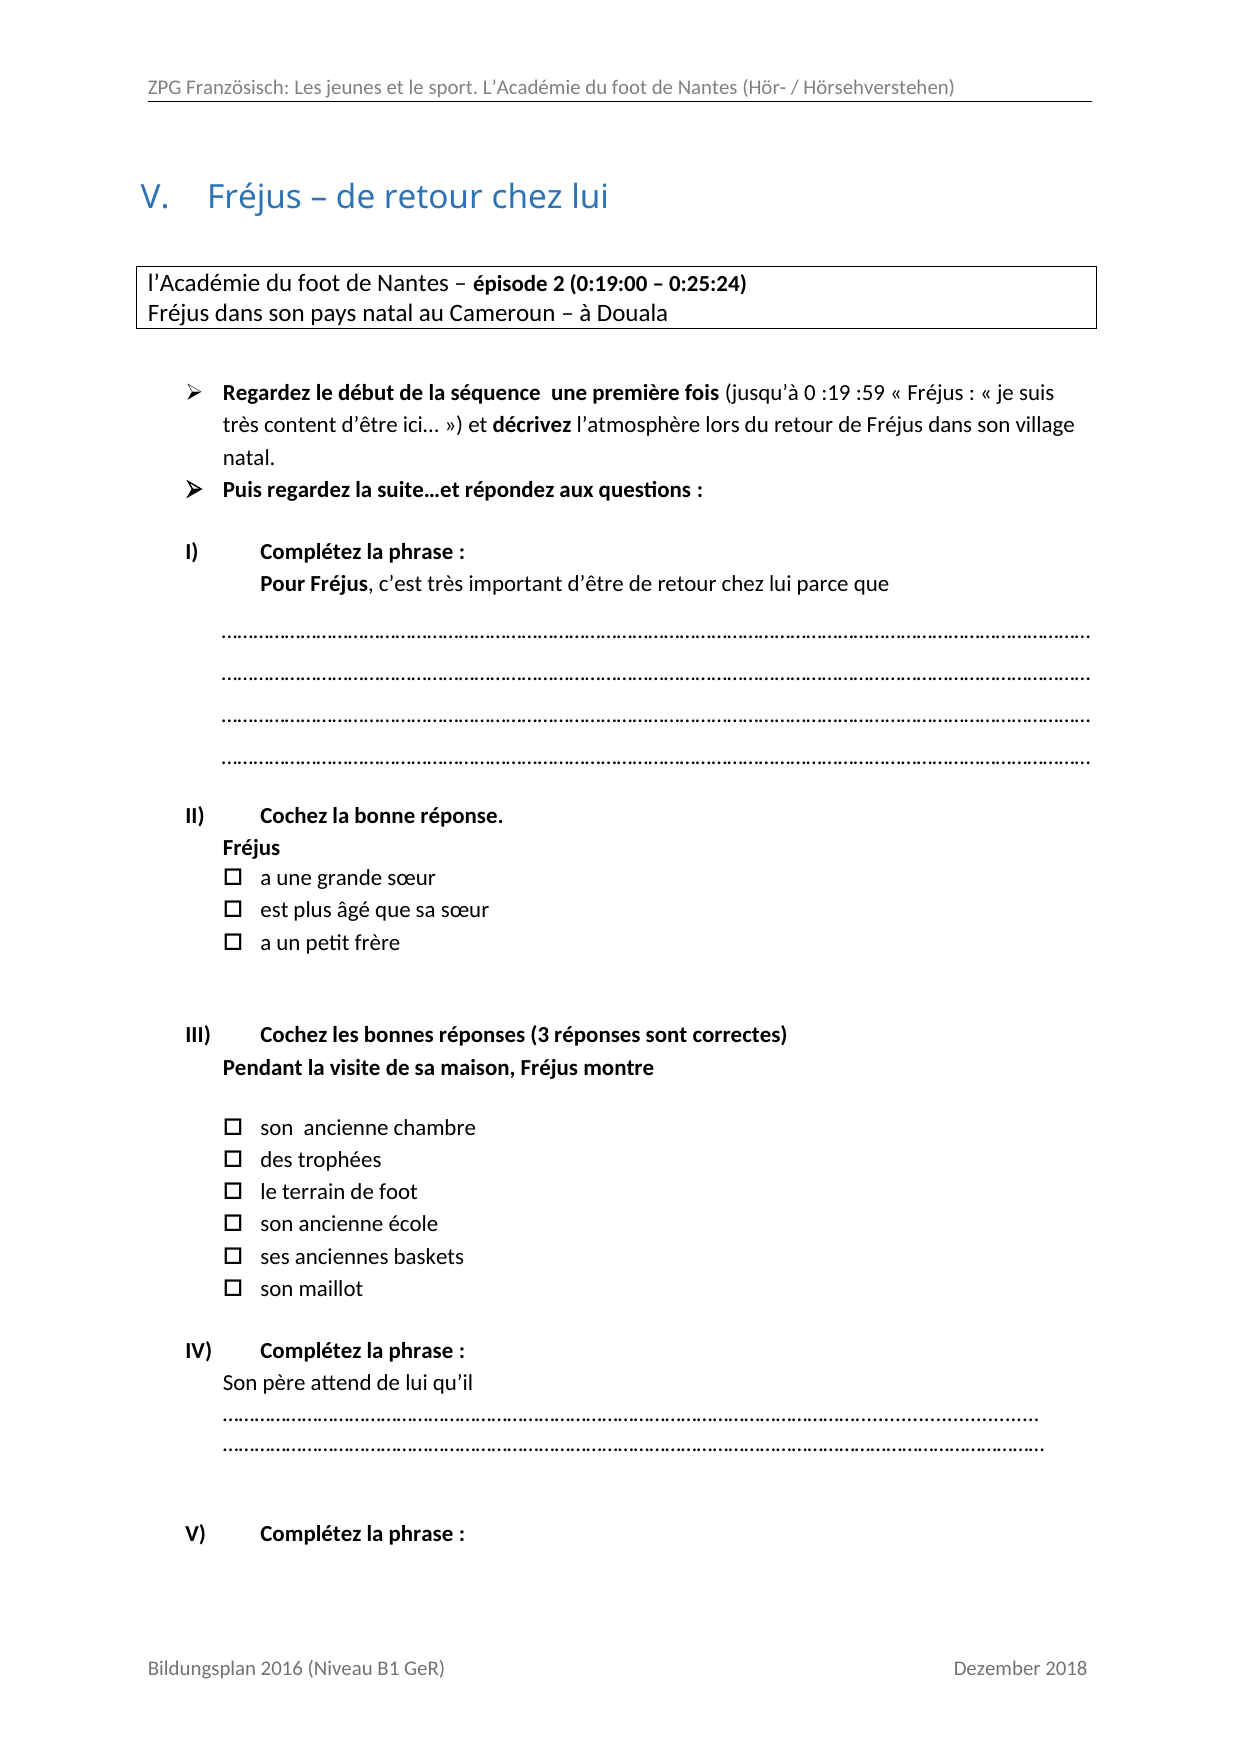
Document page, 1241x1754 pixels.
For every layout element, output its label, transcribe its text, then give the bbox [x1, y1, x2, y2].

list Pour Fréjus, c’est très important d’être de retour chez lui parce que [223, 569, 1092, 598]
list Complétez la phrase : [185, 1519, 1092, 1548]
list Puis regardez la suite…et répondez aux questions : [185, 475, 1092, 503]
list son ancienne chambre [223, 1113, 1092, 1141]
list des trophées [223, 1145, 1092, 1173]
list Fréjus [223, 833, 1092, 861]
subtitle Fréjus – de retour chez lui [169, 173, 1092, 218]
list Regardez le début de la séquence une première fois (jusqu’à 0 :19 :59 « Fréjus : « je suis très content d’être ici… ») et décrivez l’atmosphère lors du retour de Fréjus dans son village natal. [185, 378, 1092, 471]
list est plus âgé que sa sœur [223, 896, 1092, 924]
list son maillot [223, 1274, 1092, 1302]
list son ancienne école [223, 1209, 1092, 1238]
list Cochez les bonnes réponses (3 réponses sont correctes) [185, 1020, 1092, 1048]
table_header l’Académie du foot de Nantes – épisode 2 (0:19:00 – 0:25:24) Fréjus dans son pays natal au Cameroun – à Douala [137, 267, 1096, 328]
list le terrain de foot [223, 1177, 1092, 1205]
text ………………………………………………………………………………………………………………………………………………………………………………………………………………………………………………………………………………………………………………………………………………………………………………………………………………………………………………………………………………………………………………………………………………………………………………………………………… [221, 616, 1092, 770]
list a un petit frère [223, 928, 1092, 956]
list Cochez la bonne réponse. [185, 801, 1092, 829]
list Son père attend de lui qu’il …………………………………………………………………………………………………………................................ [223, 1368, 1092, 1427]
list Complétez la phrase : [185, 537, 1092, 565]
list Pendant la visite de sa maison, Fréjus montre [223, 1053, 1092, 1081]
list a une grande sœur [223, 863, 1092, 891]
list ………………………………………………………………………………………………………………………………………… [223, 1429, 1092, 1457]
list Complétez la phrase : [185, 1336, 1092, 1364]
list ses anciennes baskets [223, 1242, 1092, 1270]
